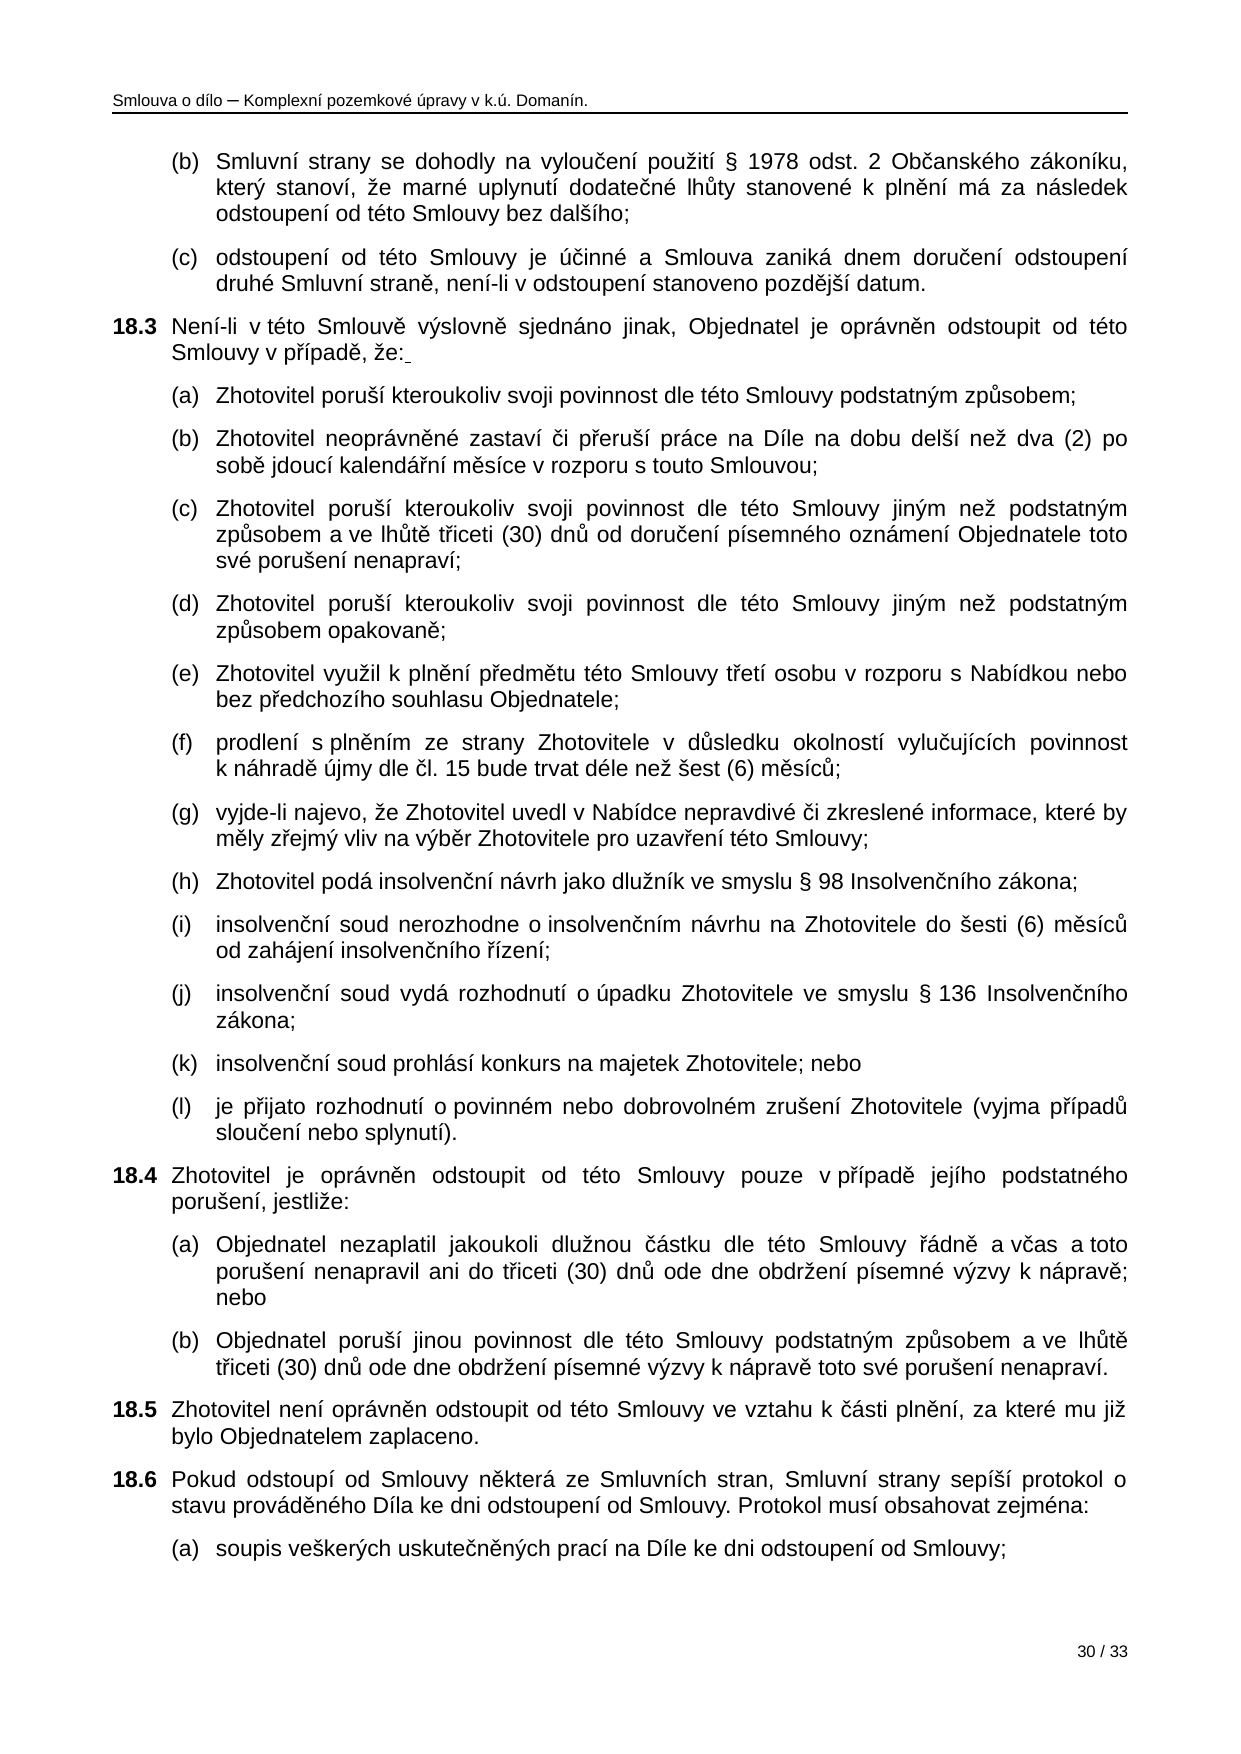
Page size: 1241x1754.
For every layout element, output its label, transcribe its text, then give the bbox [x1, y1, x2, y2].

text insolvenční soud prohlásí konkurs na majetek Zhotovitele; nebo [171, 1049, 1128, 1076]
list Objednatel nezaplatil jakoukoli dlužnou částku dle této Smlouvy řádně a včas a toto porušení nenapravil ani do třiceti (30) dnů ode dne obdržení písemné výzvy k nápravě; nebo [171, 1231, 1128, 1310]
text vyjde-li najevo, že Zhotovitel uvedl v Nabídce nepravdivé či zkreslené informace, které by měly zřejmý vliv na výběr Zhotovitele pro uzavření této Smlouvy; [171, 798, 1128, 851]
text insolvenční soud nerozhodne o insolvenčním návrhu na Zhotovitele do šesti (6) měsíců od zahájení insolvenčního řízení; [171, 911, 1128, 963]
text prodlení s plněním ze strany Zhotovitele v důsledku okolností vylučujících povinnost k náhradě újmy dle čl. 15 bude trvat déle než šest (6) měsíců; [171, 729, 1128, 782]
text Není-li v této Smlouvě výslovně sjednáno jinak, Objednatel je oprávněn odstoupit od této Smlouvy v případě, že: [112, 313, 1128, 366]
text je přijato rozhodnutí o povinném nebo dobrovolném zrušení Zhotovitele (vyjma případů sloučení nebo splynutí). [171, 1093, 1128, 1145]
text Zhotovitel poruší kteroukoliv svoji povinnost dle této Smlouvy jiným než podstatným způsobem opakovaně; [171, 590, 1128, 643]
text Objednatel poruší jinou povinnost dle této Smlouvy podstatným způsobem a ve lhůtě třiceti (30) dnů ode dne obdržení písemné výzvy k nápravě toto své porušení nenapraví. [171, 1327, 1128, 1380]
list Zhotovitel poruší kteroukoliv svoji povinnost dle této Smlouvy podstatným způsobem; [171, 382, 1128, 408]
list soupis veškerých uskutečněných prací na Díle ke dni odstoupení od Smlouvy; [171, 1535, 1128, 1562]
text Zhotovitel podá insolvenční návrh jako dlužník ve smyslu § 98 Insolvenčního zákona; [171, 868, 1128, 894]
text Zhotovitel je oprávněn odstoupit od této Smlouvy pouze v případě jejího podstatného porušení, jestliže: [112, 1162, 1128, 1215]
text Zhotovitel využil k plnění předmětu této Smlouvy třetí osobu v rozporu s Nabídkou nebo bez předchozího souhlasu Objednatele; [171, 660, 1128, 712]
text insolvenční soud vydá rozhodnutí o úpadku Zhotovitele ve smyslu § 136 Insolvenčního zákona; [171, 980, 1128, 1033]
text Zhotovitel poruší kteroukoliv svoji povinnost dle této Smlouvy jiným než podstatným způsobem a ve lhůtě třiceti (30) dnů od doručení písemného oznámení Objednatele toto své porušení nenapraví; [171, 494, 1128, 574]
list Zhotovitel neoprávněné zastaví či přeruší práce na Díle na dobu delší než dva (2) po sobě jdoucí kalendářní měsíce v rozporu s touto Smlouvou; [171, 425, 1128, 478]
text odstoupení od této Smlouvy je účinné a Smlouva zaniká dnem doručení odstoupení druhé Smluvní straně, není-li v odstoupení stanoveno pozdější datum. [171, 243, 1128, 296]
text Zhotovitel není oprávněn odstoupit od této Smlouvy ve vztahu k části plnění, za které mu již bylo Objednatelem zaplaceno. [112, 1396, 1128, 1449]
text Pokud odstoupí od Smlouvy některá ze Smluvních stran, Smluvní strany sepíší protokol o stavu prováděného Díla ke dni odstoupení od Smlouvy. Protokol musí obsahovat zejména: [112, 1466, 1128, 1518]
text Smluvní strany se dohodly na vyloučení použití § 1978 odst. 2 Občanského zákoníku, který stanoví, že marné uplynutí dodatečné lhůty stanovené k plnění má za následek odstoupení od této Smlouvy bez dalšího; [171, 148, 1128, 227]
